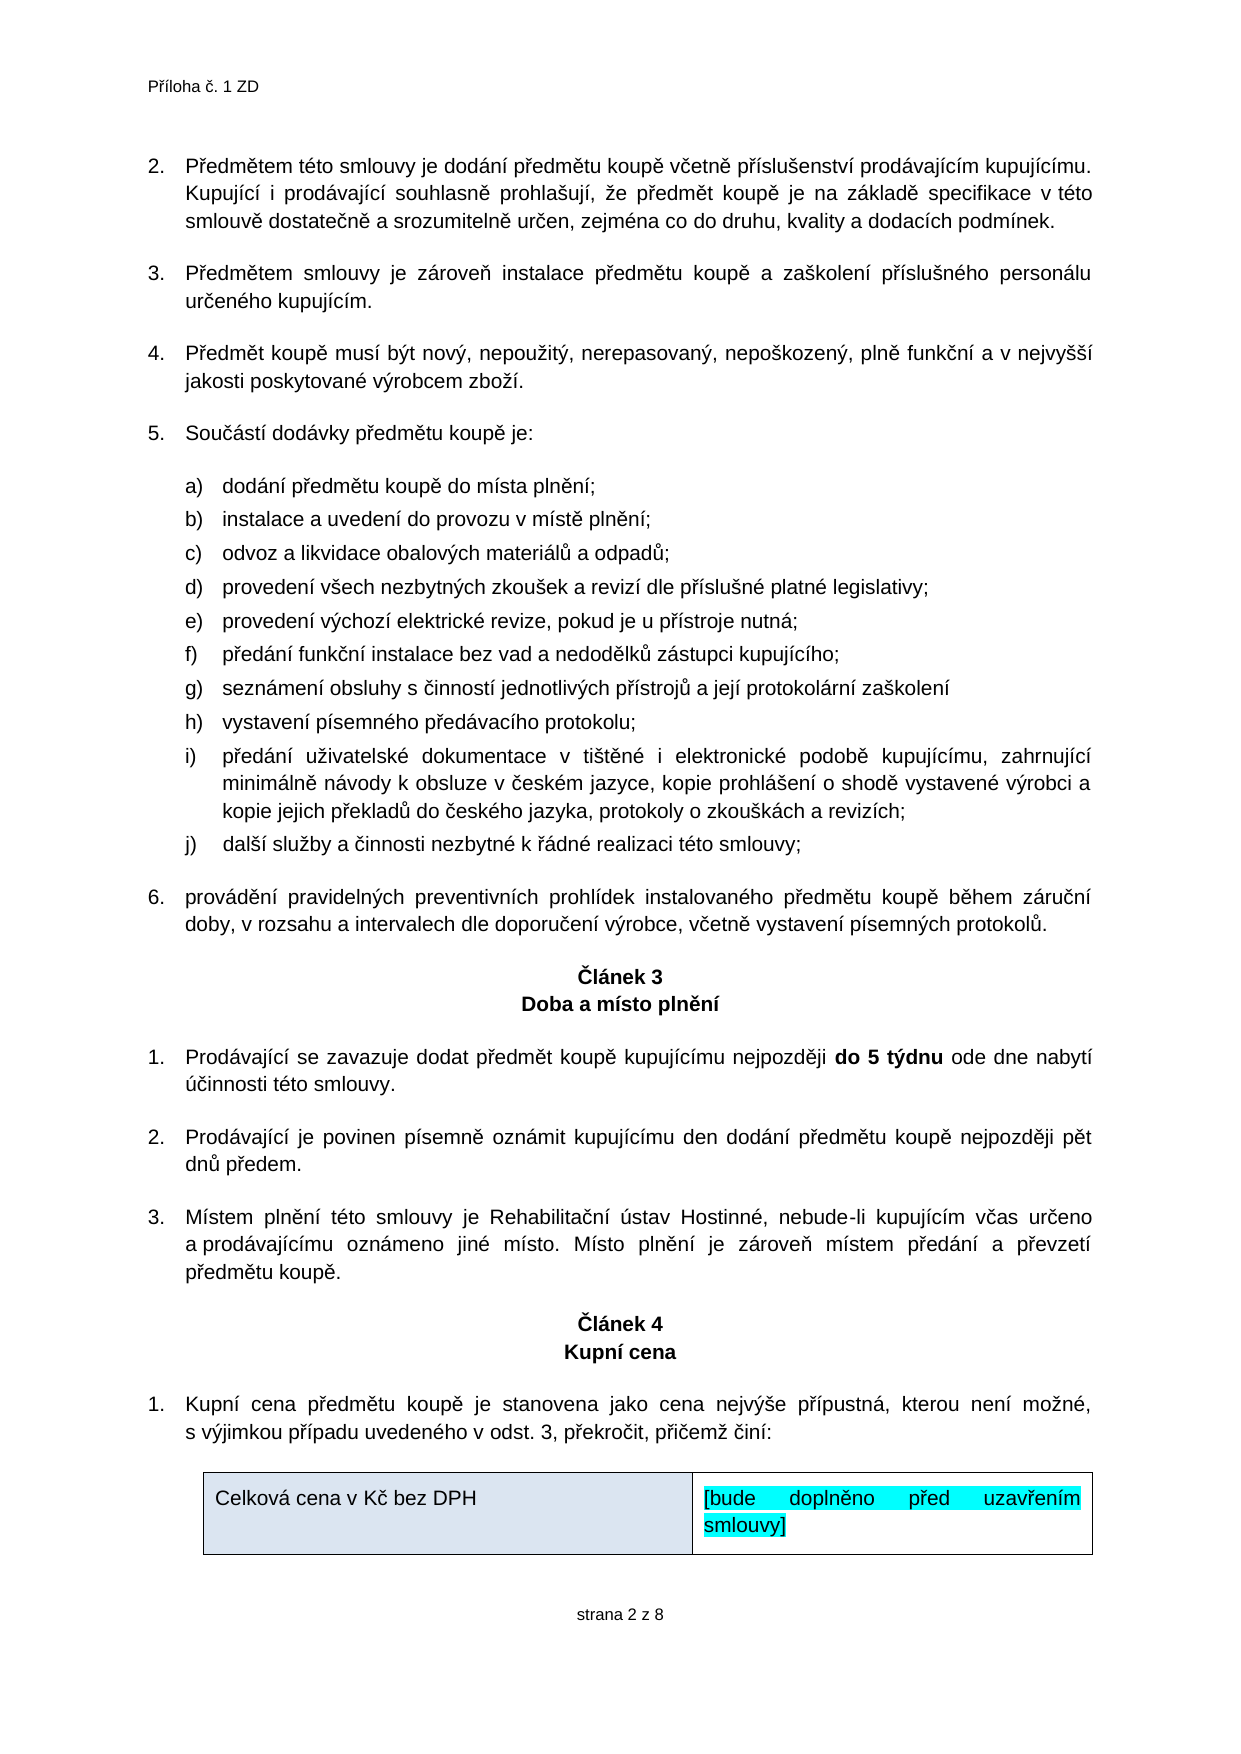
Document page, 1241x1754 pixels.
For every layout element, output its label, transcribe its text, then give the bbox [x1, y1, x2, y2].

list instalace a uvedení do provozu v místě plnění; [185, 507, 1093, 531]
table_header Celková cena v Kč bez DPH [204, 1473, 692, 1554]
list seznámení obsluhy s činností jednotlivých přístrojů a její protokolární zaškolení [185, 676, 1093, 700]
text Doba a místo plnění [148, 992, 1093, 1016]
text Článek 4 [148, 1312, 1093, 1336]
list Místem plnění této smlouvy je Rehabilitační ústav Hostinné, nebude-li kupujícím včas určeno a prodávajícímu oznámeno jiné místo. Místo plnění je zároveň místem předání a převzetí předmětu koupě. [148, 1205, 1093, 1284]
table_header [bude doplněno před uzavřením smlouvy] [693, 1473, 1092, 1554]
list Prodávající je povinen písemně oznámit kupujícímu den dodání předmětu koupě nejpozději pět dnů předem. [148, 1125, 1093, 1176]
list Kupní cena předmětu koupě je stanovena jako cena nejvýše přípustná, kterou není možné, s výjimkou případu uvedeného v odst. 3, překročit, přičemž činí: [148, 1392, 1093, 1444]
list provedení výchozí elektrické revize, pokud je u přístroje nutná; [185, 608, 1093, 632]
list provedení všech nezbytných zkoušek a revizí dle příslušné platné legislativy; [185, 575, 1093, 599]
text Kupní cena [148, 1340, 1093, 1364]
list předání funkční instalace bez vad a nedodělků zástupci kupujícího; [185, 642, 1093, 666]
list provádění pravidelných preventivních prohlídek instalovaného předmětu koupě během záruční doby, v rozsahu a intervalech dle doporučení výrobce, včetně vystavení písemných protokolů. [148, 885, 1093, 936]
text Článek 3 [148, 965, 1093, 989]
list předání uživatelské dokumentace v tištěné i elektronické podobě kupujícímu, zahrnující minimálně návody k obsluze v českém jazyce, kopie prohlášení o shodě vystavené výrobci a kopie jejich překladů do českého jazyka, protokoly o zkouškách a revizích; [185, 743, 1093, 822]
list odvoz a likvidace obalových materiálů a odpadů; [185, 541, 1093, 565]
list dodání předmětu koupě do místa plnění; [185, 473, 1093, 497]
list vystavení písemného předávacího protokolu; [185, 710, 1093, 734]
list Předmětem smlouvy je zároveň instalace předmětu koupě a zaškolení příslušného personálu určeného kupujícím. [148, 261, 1093, 312]
list Předmětem této smlouvy je dodání předmětu koupě včetně příslušenství prodávajícím kupujícímu. Kupující i prodávající souhlasně prohlašují, že předmět koupě je na základě specifikace v této smlouvě dostatečně a srozumitelně určen, zejména co do druhu, kvality a dodacích podmínek. [148, 153, 1093, 232]
list Předmět koupě musí být nový, nepoužitý, nerepasovaný, nepoškozený, plně funkční a v nejvyšší jakosti poskytované výrobcem zboží. [148, 341, 1093, 392]
list Prodávající se zavazuje dodat předmět koupě kupujícímu nejpozději do 5 týdnu ode dne nabytí účinnosti této smlouvy. [148, 1045, 1093, 1096]
list Součástí dodávky předmětu koupě je: [148, 421, 1093, 445]
list další služby a činnosti nezbytné k řádné realizaci této smlouvy; [185, 832, 1093, 856]
